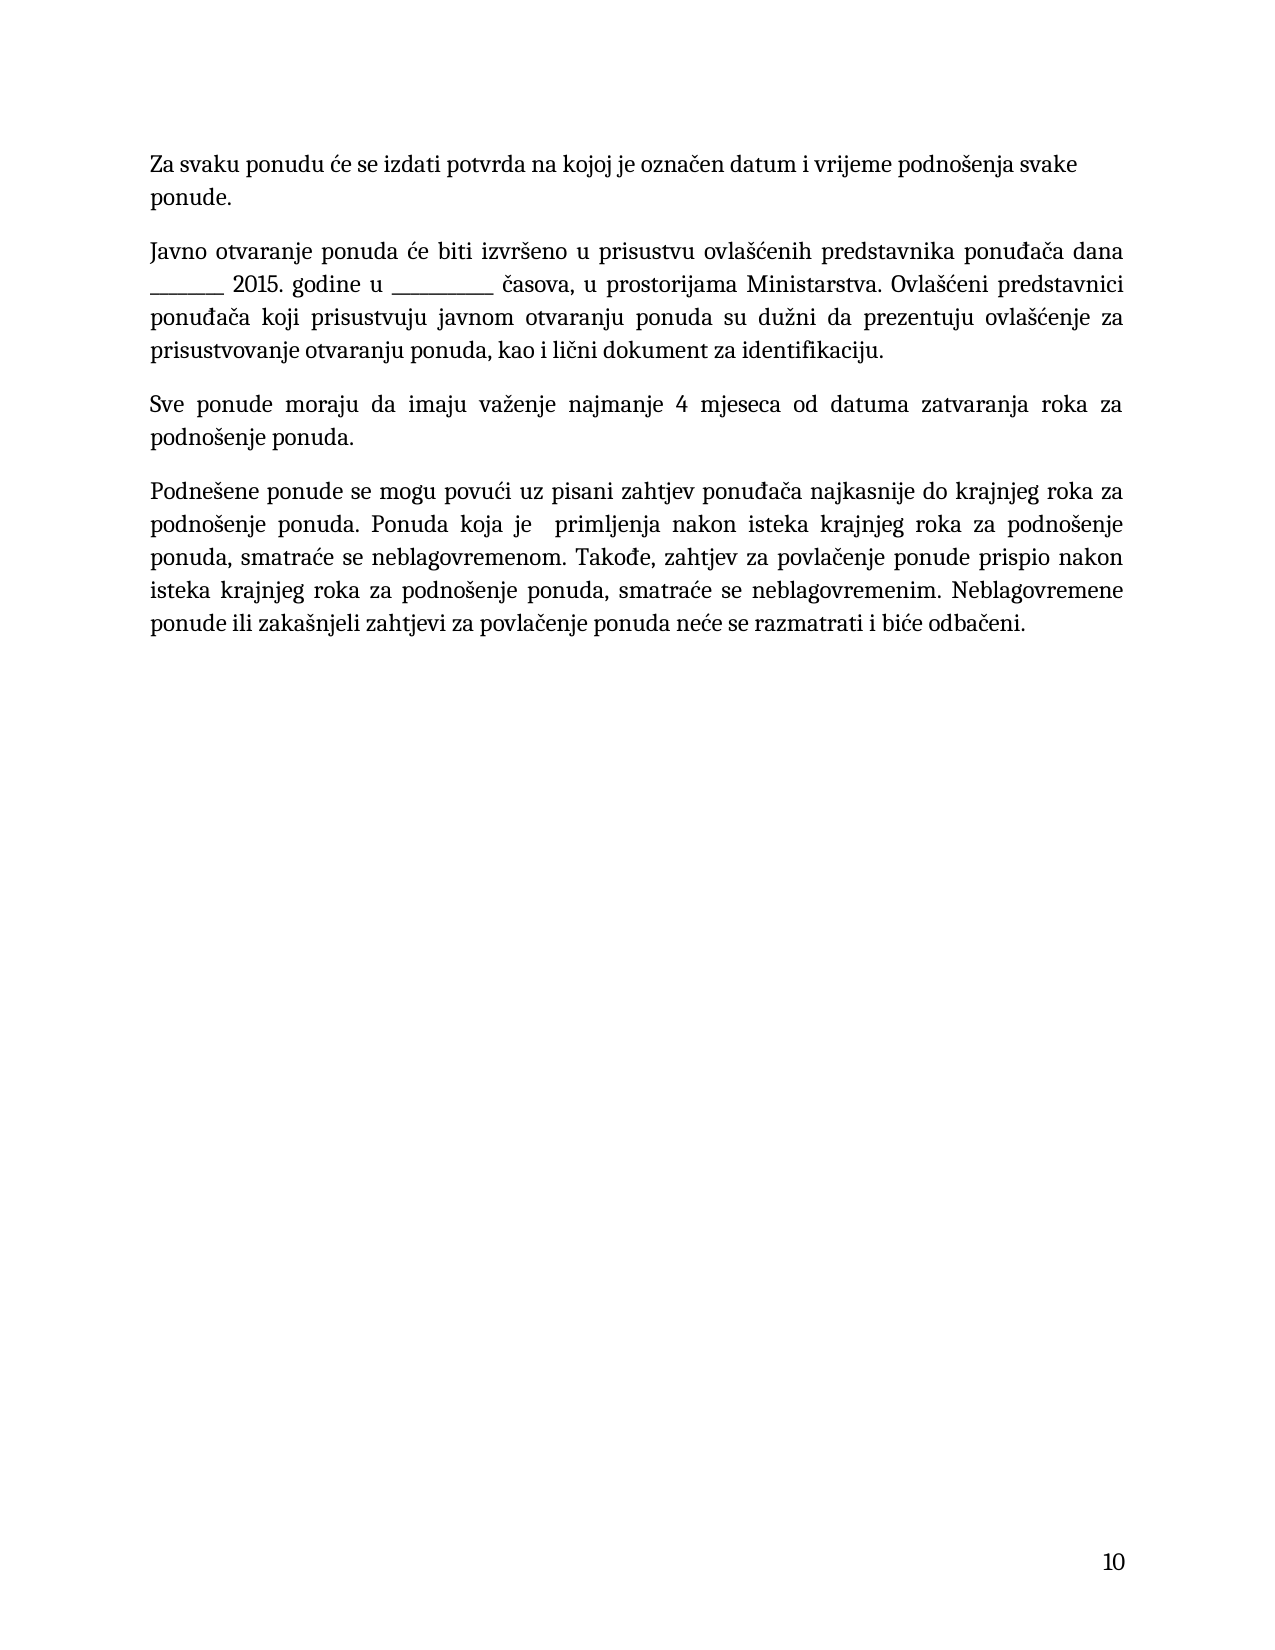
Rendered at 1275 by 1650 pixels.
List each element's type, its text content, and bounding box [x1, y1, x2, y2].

text Sve ponude moraju da imaju važenje najmanje 4 mjeseca od datuma zatvaranja roka za podnošenje ponuda. [150, 390, 1125, 452]
text Za svaku ponudu će se izdati potvrda na kojoj je označen datum i vrijeme podnošenja svake ponude. [150, 150, 1125, 212]
text Podnešene ponude se mogu povući uz pisani zahtjev ponuđača najkasnije do krajnjeg roka za podnošenje ponuda. Ponuda koja je primljenja nakon isteka krajnjeg roka za podnošenje ponuda, smatraće se neblagovremenom. Takođe, zahtjev za povlačenje ponude prispio nakon isteka krajnjeg roka za podnošenje ponuda, smatraće se neblagovremenim. Neblagovremene ponude ili zakašnjeli zahtjevi za povlačenje ponuda neće se razmatrati i biće odbačeni. [150, 477, 1125, 637]
text Javno otvaranje ponuda će biti izvršeno u prisustvu ovlašćenih predstavnika ponuđača dana ________ 2015. godine u ___________ časova, u prostorijama Ministarstva. Ovlašćeni predstavnici ponuđača koji prisustvuju javnom otvaranju ponuda su dužni da prezentuju ovlašćenje za prisustvovanje otvaranju ponuda, kao i lični dokument za identifikaciju. [150, 237, 1125, 365]
